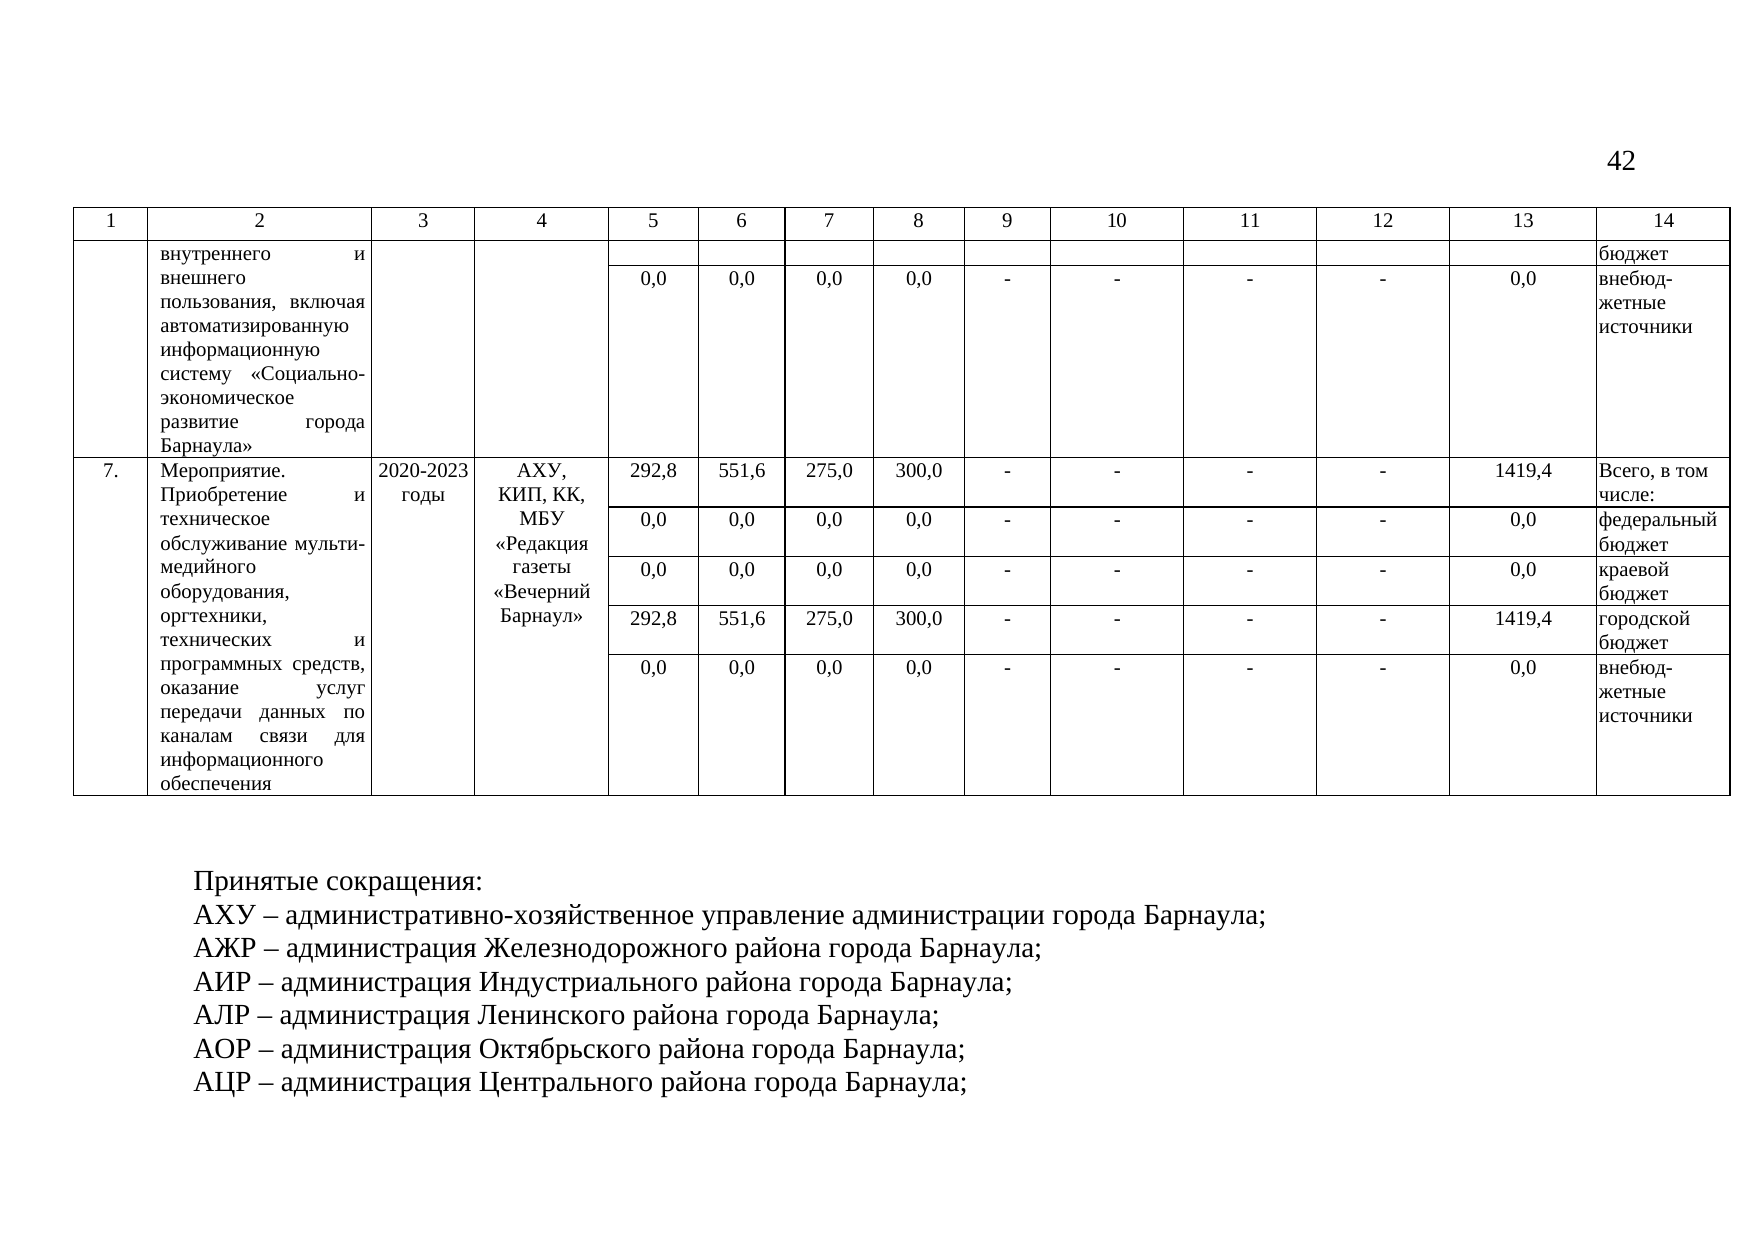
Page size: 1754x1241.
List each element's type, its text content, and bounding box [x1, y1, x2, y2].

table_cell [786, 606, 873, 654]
table_header 3 [372, 208, 474, 239]
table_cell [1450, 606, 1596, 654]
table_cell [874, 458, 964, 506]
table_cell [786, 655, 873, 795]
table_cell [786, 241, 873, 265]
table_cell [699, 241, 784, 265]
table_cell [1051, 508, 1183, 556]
table_header 14 [1597, 208, 1729, 239]
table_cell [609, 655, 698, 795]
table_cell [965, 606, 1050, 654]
text АИР – администрация Индустриального района города Барнаула; [118, 964, 1636, 997]
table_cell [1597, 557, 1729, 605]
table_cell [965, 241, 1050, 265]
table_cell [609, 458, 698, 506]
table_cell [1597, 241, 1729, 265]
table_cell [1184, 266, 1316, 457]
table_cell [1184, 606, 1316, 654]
table_header 13 [1450, 208, 1596, 239]
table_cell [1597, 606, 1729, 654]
table_header 6 [699, 208, 784, 239]
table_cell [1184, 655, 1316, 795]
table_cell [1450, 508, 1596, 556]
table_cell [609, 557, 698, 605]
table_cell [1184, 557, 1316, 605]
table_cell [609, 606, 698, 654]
table_header 9 [965, 208, 1050, 239]
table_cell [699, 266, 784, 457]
table_header 7 [786, 208, 873, 239]
table_header 11 [1184, 208, 1316, 239]
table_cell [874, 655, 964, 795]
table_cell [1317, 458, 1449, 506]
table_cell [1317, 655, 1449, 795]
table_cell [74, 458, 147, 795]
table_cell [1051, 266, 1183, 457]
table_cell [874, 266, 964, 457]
text АЛР – администрация Ленинского района города Барнаула; [118, 997, 1636, 1031]
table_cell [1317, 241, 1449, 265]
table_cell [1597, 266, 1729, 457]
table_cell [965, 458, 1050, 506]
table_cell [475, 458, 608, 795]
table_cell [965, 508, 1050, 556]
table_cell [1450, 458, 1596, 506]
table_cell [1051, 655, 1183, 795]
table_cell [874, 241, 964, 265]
table_header 1 [74, 208, 147, 239]
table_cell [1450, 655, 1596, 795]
table_header 4 [475, 208, 608, 239]
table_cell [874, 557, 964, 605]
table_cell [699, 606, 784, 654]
text АХУ – административно-хозяйственное управление администрации города Барнаула; [118, 897, 1636, 930]
text Принятые сокращения: [118, 863, 1636, 897]
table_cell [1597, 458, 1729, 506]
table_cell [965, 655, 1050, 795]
table_header 2 [148, 208, 371, 239]
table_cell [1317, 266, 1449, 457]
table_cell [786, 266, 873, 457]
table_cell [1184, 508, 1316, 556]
table_header 8 [874, 208, 964, 239]
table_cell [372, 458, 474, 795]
table_header 12 [1317, 208, 1449, 239]
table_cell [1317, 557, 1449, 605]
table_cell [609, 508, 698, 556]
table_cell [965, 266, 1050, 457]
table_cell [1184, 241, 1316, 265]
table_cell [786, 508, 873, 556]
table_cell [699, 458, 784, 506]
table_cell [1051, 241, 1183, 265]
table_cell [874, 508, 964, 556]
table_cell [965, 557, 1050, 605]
text АЦР – администрация Центрального района города Барнаула; [118, 1064, 1636, 1098]
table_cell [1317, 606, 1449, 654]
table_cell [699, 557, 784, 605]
text АЖР – администрация Железнодорожного района города Барнаула; [118, 930, 1636, 964]
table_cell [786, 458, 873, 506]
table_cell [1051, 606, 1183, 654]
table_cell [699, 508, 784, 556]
table_header 5 [609, 208, 698, 239]
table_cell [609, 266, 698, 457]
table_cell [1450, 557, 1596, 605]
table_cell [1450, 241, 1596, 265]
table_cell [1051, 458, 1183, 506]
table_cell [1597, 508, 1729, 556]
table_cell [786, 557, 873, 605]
table_header 10 [1051, 208, 1183, 239]
text АОР – администрация Октябрьского района города Барнаула; [118, 1031, 1636, 1064]
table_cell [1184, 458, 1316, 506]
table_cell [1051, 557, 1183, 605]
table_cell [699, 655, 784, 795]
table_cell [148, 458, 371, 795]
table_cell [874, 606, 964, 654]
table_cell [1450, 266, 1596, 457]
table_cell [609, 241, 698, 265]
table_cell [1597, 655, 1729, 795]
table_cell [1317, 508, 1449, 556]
